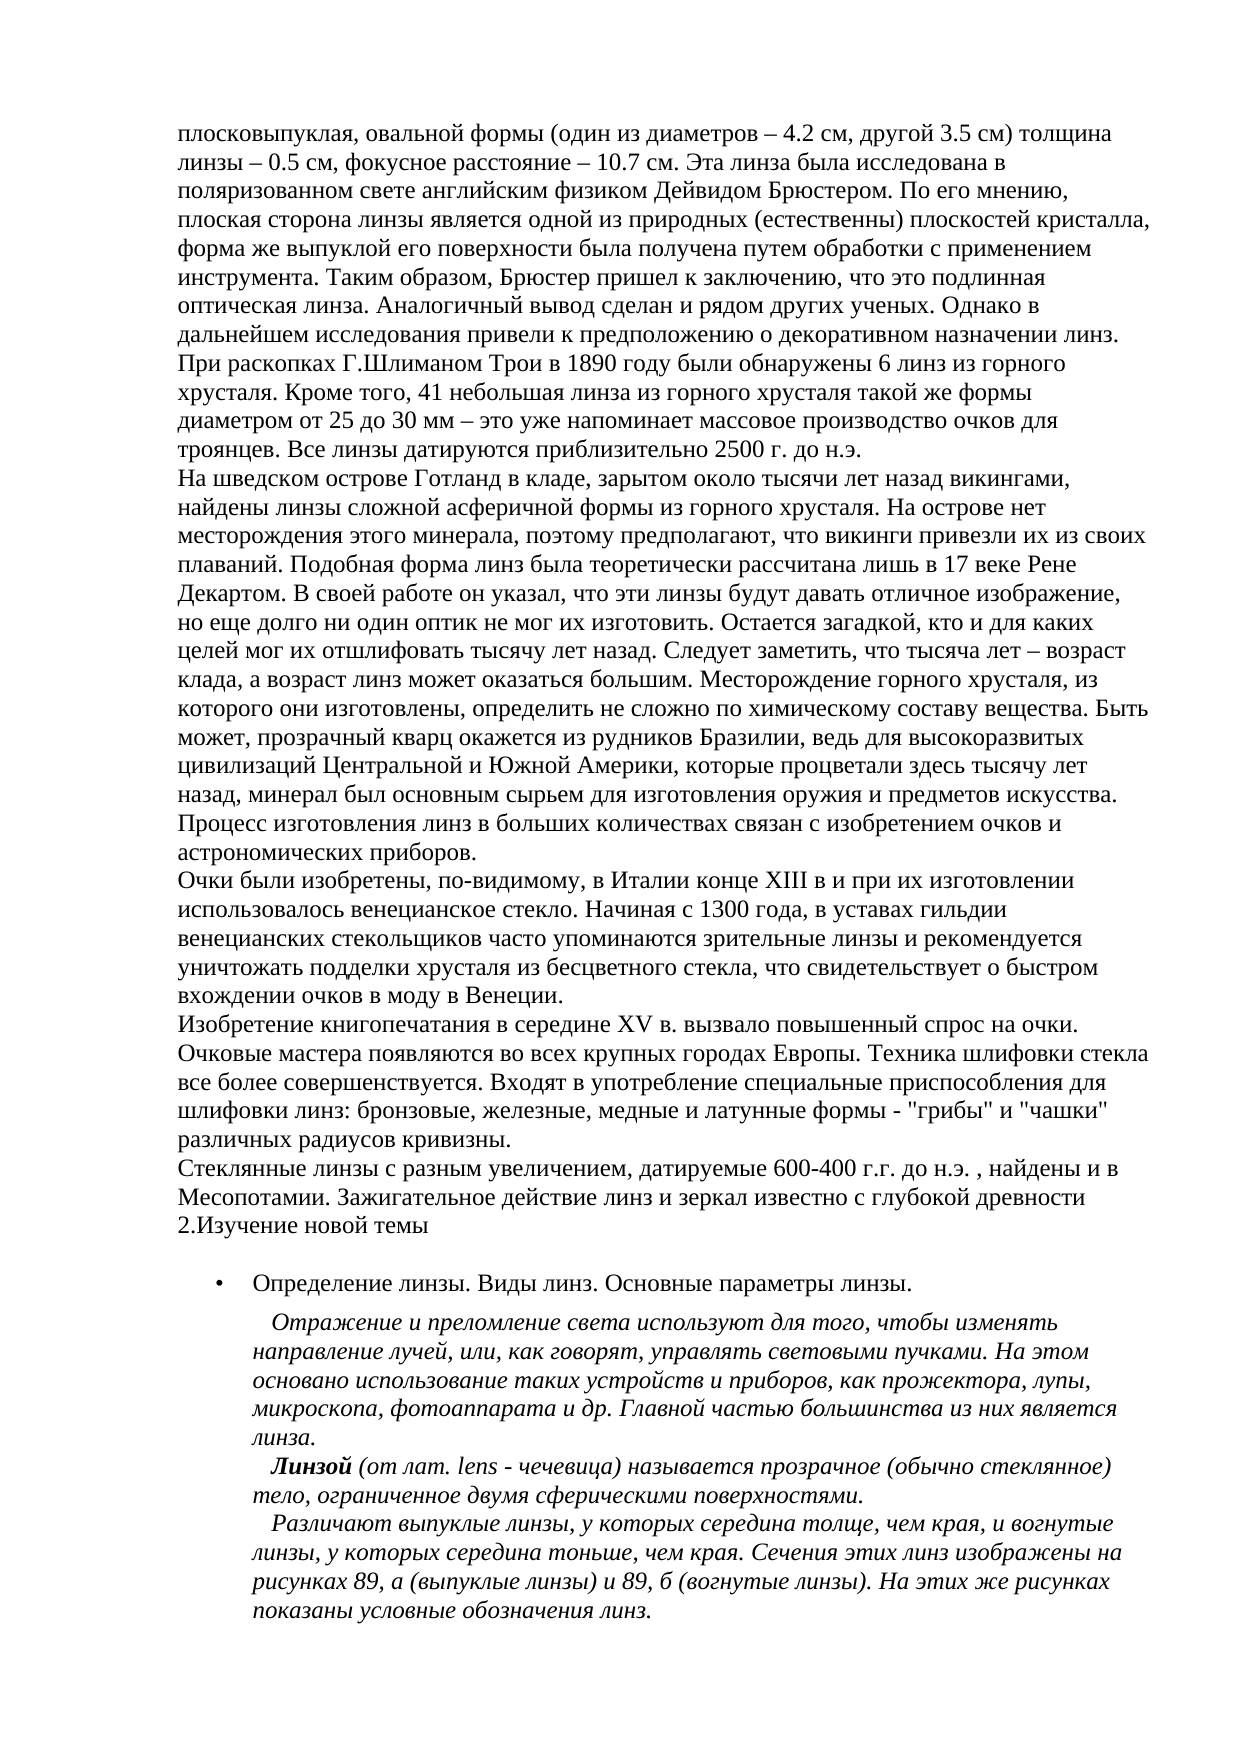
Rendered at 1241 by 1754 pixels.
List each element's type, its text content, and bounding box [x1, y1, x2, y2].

text Отражение и преломление света используют для того, чтобы изменять направление лучей, или, как говорят, управлять световыми пучками. На этом основано использование таких устройств и приборов, как прожектора, лупы, микроскопа, фотоаппарата и др. Главной частью большинства из них является линза. Линзой (от лат. lens - чечевица) называется прозрачное (обычно стеклянное) тело, ограниченное двумя сферическими поверхностями. Различают выпуклые линзы, у которых середина толще, чем края, и вогнутые линзы, у которых середина тоньше, чем края. Сечения этих линз изображены на рисунках 89, а (выпуклые линзы) и 89, б (вогнутые линзы). На этих же рисунках показаны условные обозначения линз. [252, 1307, 1152, 1623]
text 2.Изучение новой темы [177, 1211, 1152, 1239]
list Определение линзы. Виды линз. Основные параметры линзы. [215, 1268, 1152, 1297]
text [177, 118, 1152, 1211]
